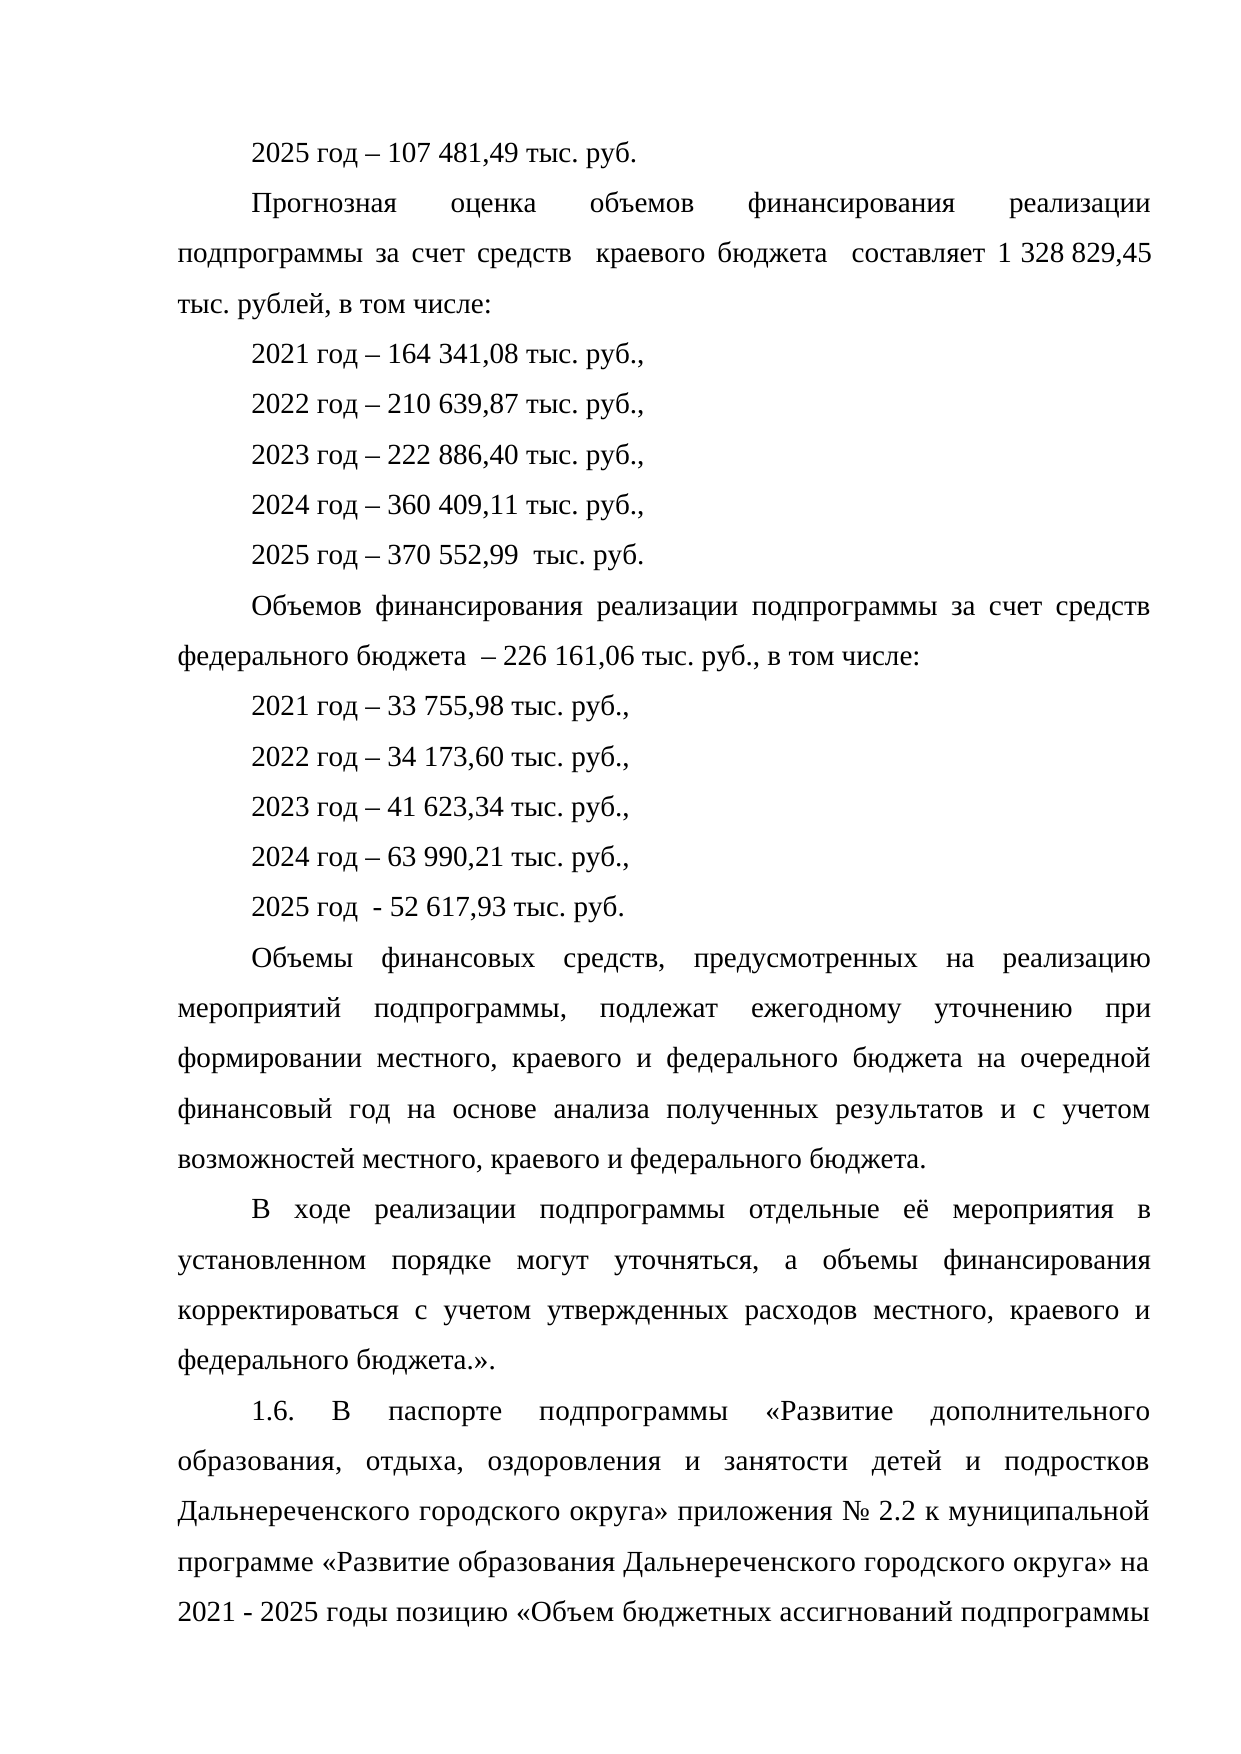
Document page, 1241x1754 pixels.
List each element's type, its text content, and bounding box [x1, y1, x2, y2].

text 2022 год – 34 173,60 тыс. руб., [177, 739, 1152, 772]
text 2025 год – 370 552,99 тыс. руб. [177, 537, 1152, 571]
text 2024 год – 63 990,21 тыс. руб., [177, 839, 1152, 873]
text 2021 год – 33 755,98 тыс. руб., [177, 688, 1152, 722]
text 2024 год – 360 409,11 тыс. руб., [177, 487, 1152, 521]
text 2022 год – 210 639,87 тыс. руб., [177, 386, 1152, 420]
text Объемов финансирования реализации подпрограммы за счет средств федерального бюджета – 226 161,06 тыс. руб., в том числе: [177, 588, 1152, 672]
text Объемы финансовых средств, предусмотренных на реализацию мероприятий подпрограммы, подлежат ежегодному уточнению при формировании местного, краевого и федерального бюджета на очередной финансовый год на основе анализа полученных результатов и с учетом возможностей местного, краевого и федерального бюджета. [177, 940, 1152, 1175]
text Прогнозная оценка объемов финансирования реализации подпрограммы за счет средств краевого бюджета составляет 1 328 829,45 тыс. рублей, в том числе: [177, 185, 1152, 319]
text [177, 1393, 1152, 1627]
text 2025 год - 52 617,93 тыс. руб. [177, 889, 1152, 923]
text 2023 год – 222 886,40 тыс. руб., [177, 437, 1152, 470]
text В ходе реализации подпрограммы отдельные её мероприятия в установленном порядке могут уточняться, а объемы финансирования корректироваться с учетом утвержденных расходов местного, краевого и федерального бюджета.». [177, 1191, 1152, 1376]
text 2023 год – 41 623,34 тыс. руб., [177, 789, 1152, 822]
text 2021 год – 164 341,08 тыс. руб., [177, 336, 1152, 370]
text 2025 год – 107 481,49 тыс. руб. [177, 135, 1152, 168]
